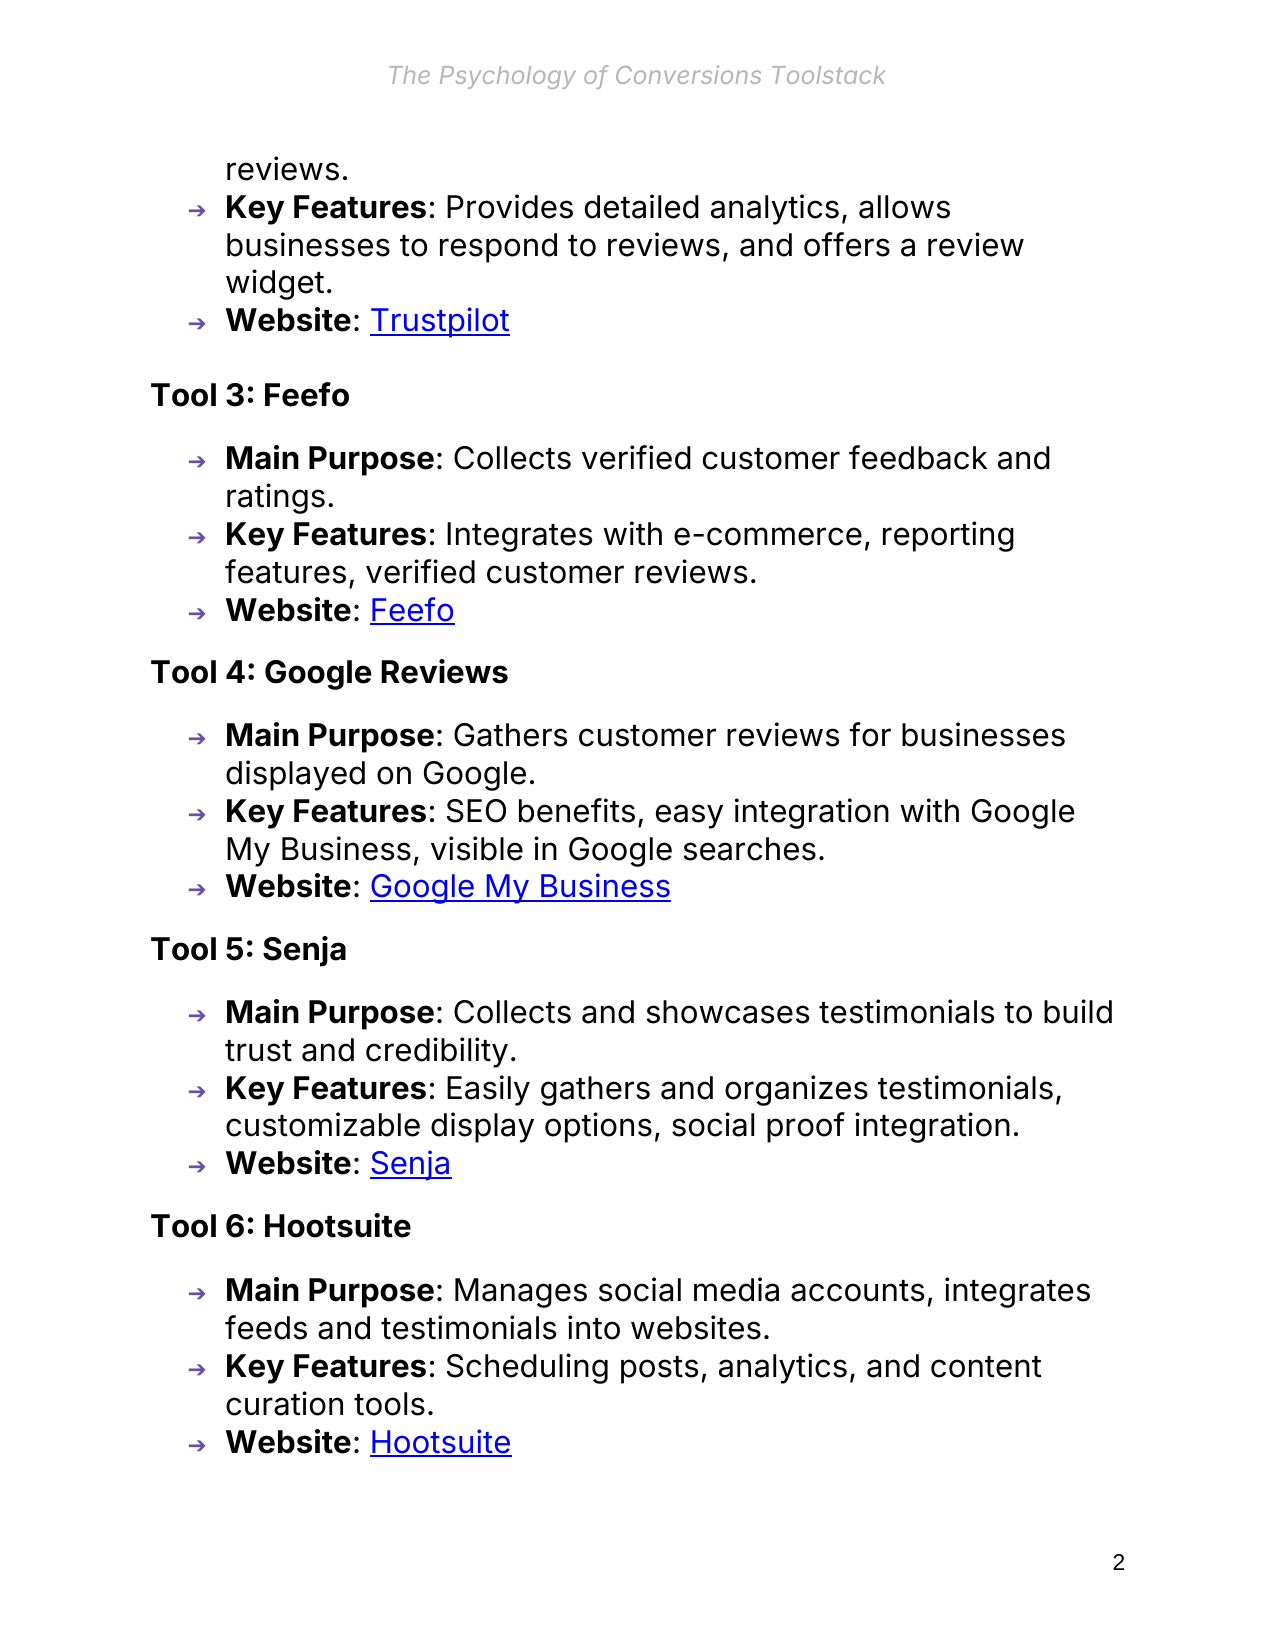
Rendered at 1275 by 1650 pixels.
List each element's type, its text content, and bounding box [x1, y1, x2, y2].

list Website: Senja [187, 1144, 1125, 1182]
list Key Features: Integrates with e-commerce, reporting features, verified customer reviews. [187, 515, 1125, 591]
list Website: Google My Business [187, 867, 1125, 905]
list Website: Trustpilot [187, 301, 1125, 339]
list Main Purpose: Manages social media accounts, integrates feeds and testimonials into websites. [187, 1271, 1125, 1347]
text Tool 5: Senja [150, 930, 1125, 968]
list Main Purpose: Collects and showcases testimonials to build trust and credibility. [187, 993, 1125, 1069]
list Main Purpose: Collects verified customer feedback and ratings. [187, 439, 1125, 515]
list Website: Feefo [187, 591, 1125, 628]
text Tool 4: Google Reviews [150, 653, 1125, 691]
list Key Features: SEO benefits, easy integration with Google My Business, visible in Google searches. [187, 792, 1125, 867]
list Key Features: Provides detailed analytics, allows businesses to respond to reviews, and offers a review widget. [187, 188, 1125, 301]
text Tool 3: Feefo [150, 377, 1125, 414]
list Key Features: Scheduling posts, analytics, and content curation tools. [187, 1347, 1125, 1423]
list Key Features: Easily gathers and organizes testimonials, customizable display options, social proof integration. [187, 1069, 1125, 1144]
list Main Purpose: Gathers customer reviews for businesses displayed on Google. [187, 716, 1125, 792]
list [187, 150, 1125, 188]
text Tool 6: Hootsuite [150, 1207, 1125, 1245]
list Website: Hootsuite [187, 1423, 1125, 1461]
